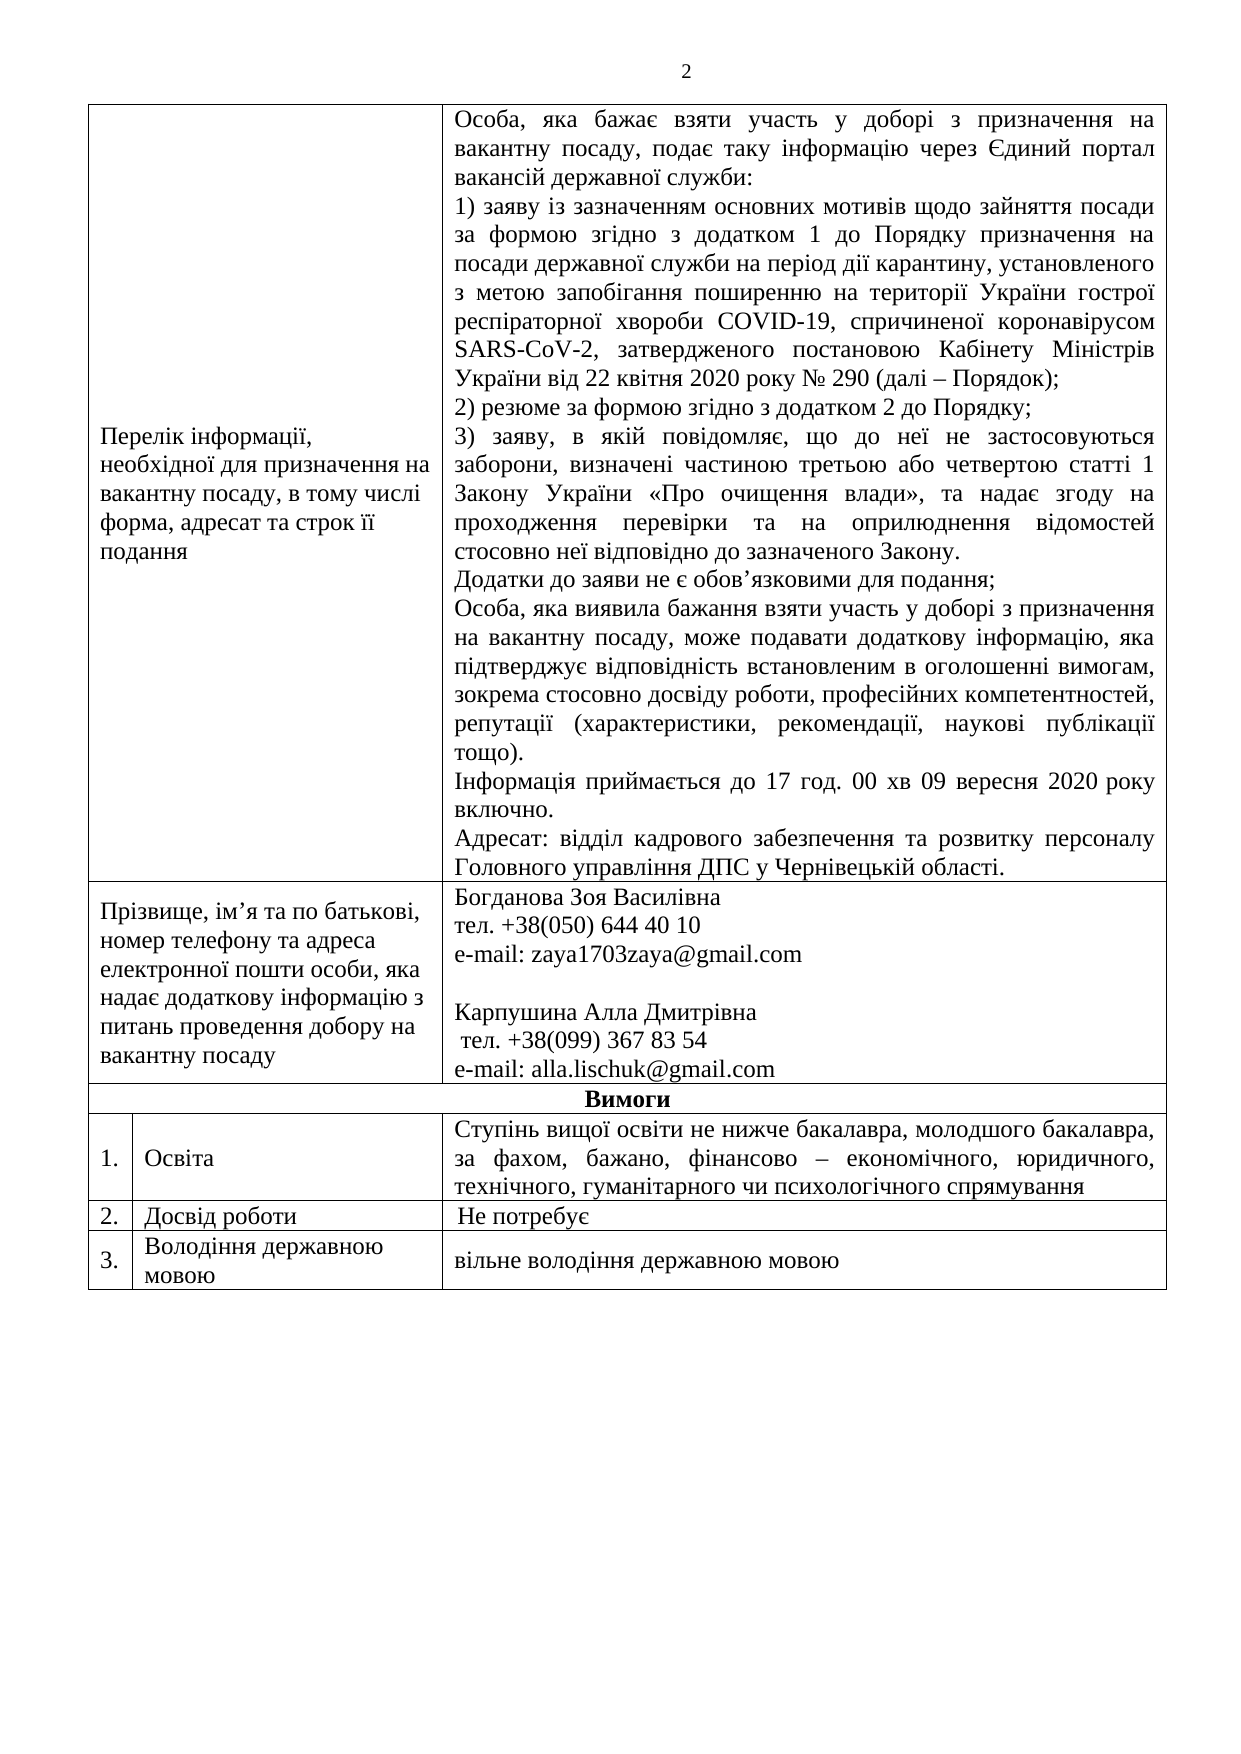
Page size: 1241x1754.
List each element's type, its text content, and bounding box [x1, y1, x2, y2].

table_cell 1. [89, 1114, 132, 1200]
table_cell Богданова Зоя Василівна тел. +38(050) 644 40 10 е-mail: zaya1703zaya@gmail.com Карпушина Алла Дмитрівна тел. +38(099) 367 83 54 е-mail: alla.lischuk@gmail.com [443, 882, 1166, 1083]
table_cell 3. [89, 1231, 132, 1288]
table_cell Ступінь вищої освіти не нижче бакалавра, молодшого бакалавра, за фахом, бажано, фінансово – економічного, юридичного, технічного, гуманітарного чи психологічного спрямування [443, 1114, 1166, 1200]
table_cell Досвід роботи [133, 1201, 442, 1230]
table_cell 2. [89, 1201, 132, 1230]
table_cell Не потребує [443, 1201, 1166, 1230]
table_cell Володіння державною мовою [133, 1231, 442, 1288]
table_cell Особа, яка бажає взяти участь у доборі з призначення на вакантну посаду, подає таку інформацію через Єдиний портал вакансій державної служби: 1) заяву із зазначенням основних мотивів щодо зайняття посади за формою згідно з додатком 1 до Порядку призначення на посади державної служби на період дії карантину, установленого з метою запобігання поширенню на території України гострої респіраторної хвороби COVID-19, спричиненої коронавірусом SARS-CoV-2, затвердженого постановою Кабінету Міністрів України від 22 квітня 2020 року № 290 (далі – Порядок); 2) резюме за формою згідно з додатком 2 до Порядку; 3) заяву, в якій повідомляє, що до неї не застосовуються заборони, визначені частиною третьою або четвертою статті 1 Закону України «Про очищення влади», та надає згоду на проходження перевірки та на оприлюднення відомостей стосовно неї відповідно до зазначеного Закону. Додатки до заяви не є обов’язковими для подання; Особа, яка виявила бажання взяти участь у доборі з призначення на вакантну посаду, може подавати додаткову інформацію, яка підтверджує відповідність встановленим в оголошенні вимогам, зокрема стосовно досвіду роботи, професійних компетентностей, репутації (характеристики, рекомендації, наукові публікації тощо). Інформація приймається до 17 год. 00 хв 09 вересня 2020 року включно. Адресат: відділ кадрового забезпечення та розвитку персоналу Головного управління ДПС у Чернівецькій області. [443, 105, 1166, 881]
table_cell Прізвище, ім’я та по батькові, номер телефону та адреса електронної пошти особи, яка надає додаткову інформацію з питань проведення добору на вакантну посаду [89, 882, 442, 1083]
table_cell Вимоги [89, 1084, 1166, 1113]
table_cell Освіта [133, 1114, 442, 1200]
table_cell вільне володіння державною мовою [443, 1231, 1166, 1288]
table_cell Перелік інформації, необхідної для призначення на вакантну посаду, в тому числі форма, адресат та строк її подання [89, 105, 442, 881]
